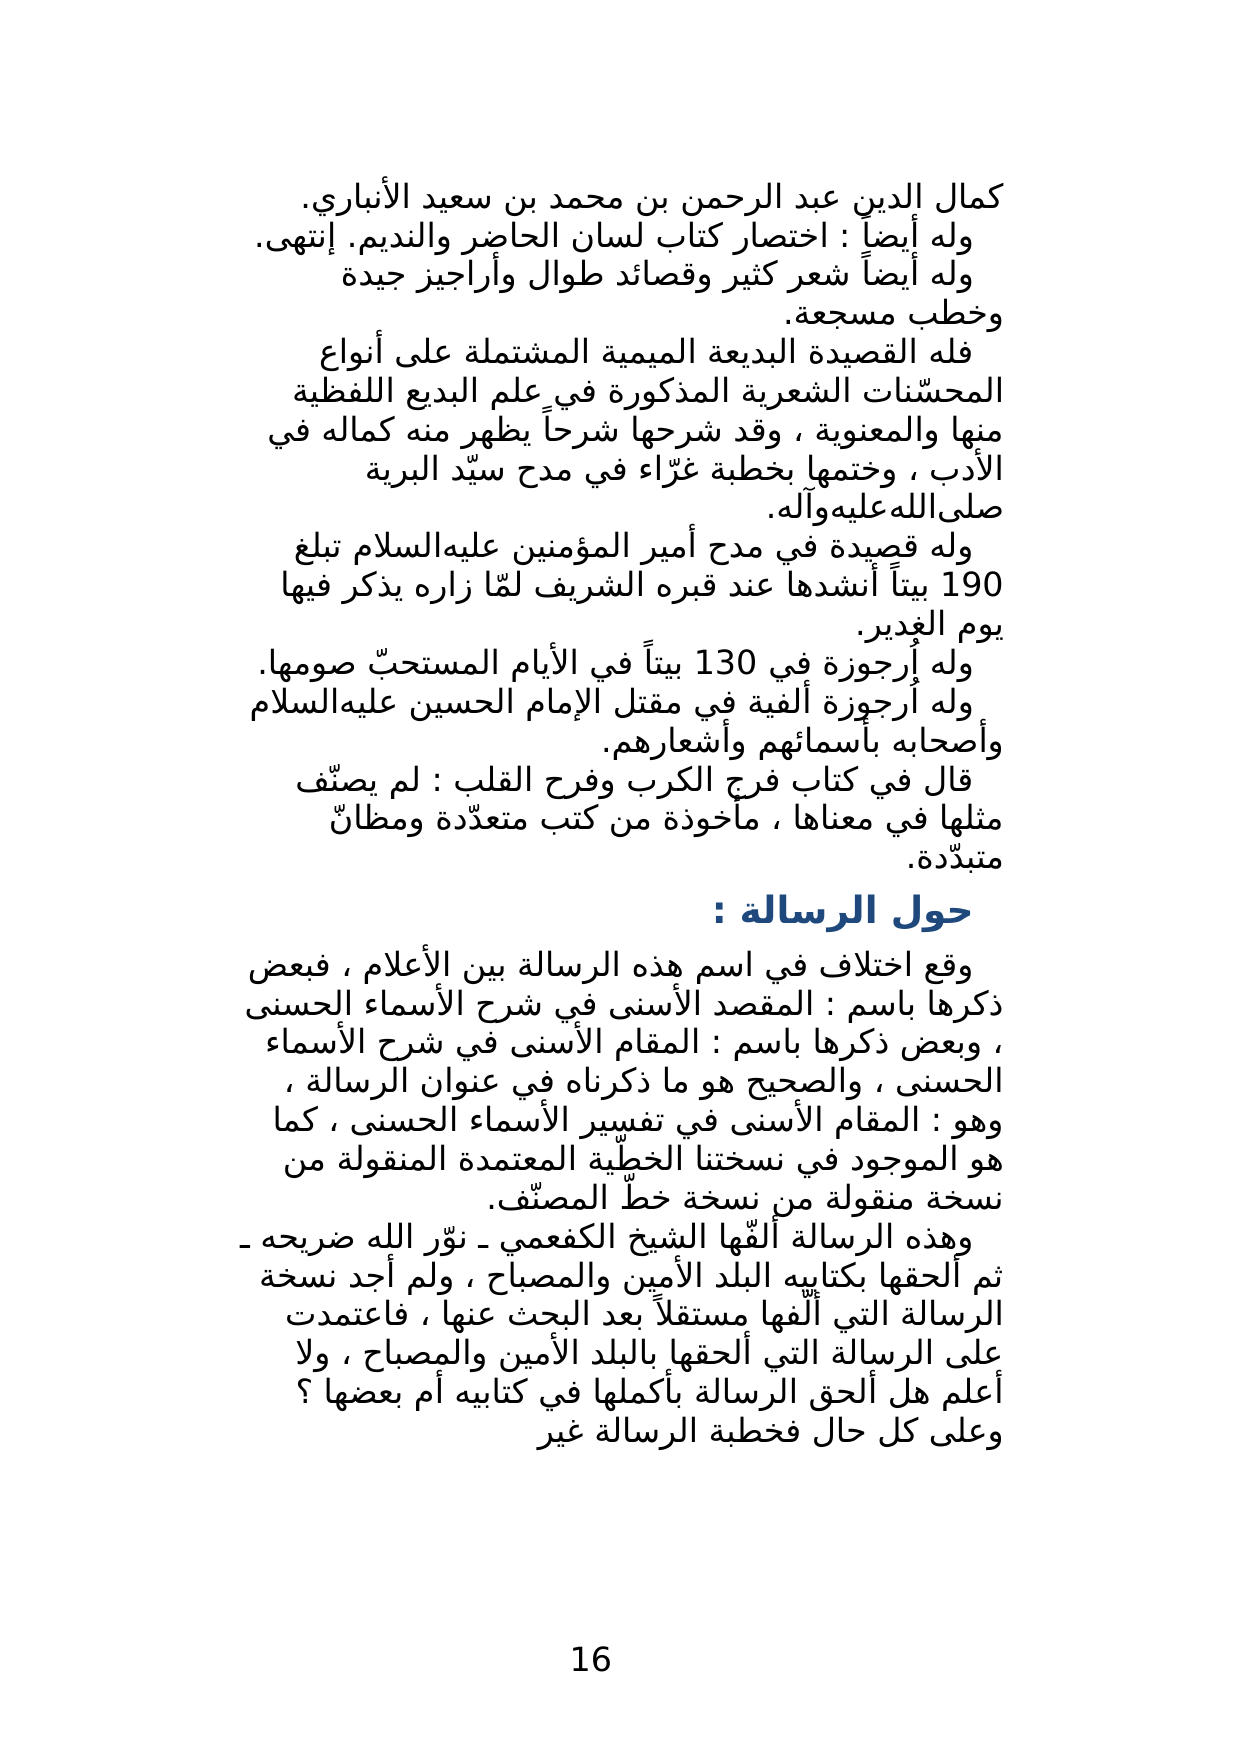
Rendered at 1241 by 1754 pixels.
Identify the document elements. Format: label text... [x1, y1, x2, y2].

text فله القصيدة البديعة الميمية المشتملة على أنواع المحسّنات الشعرية المذكورة في علم البديع اللفظية منها والمعنوية ، وقد شرحها شرحاً يظهر منه كماله في الأدب ، وختمها بخطبة غرّاء في مدح سيّد البرية صلى‌الله‌عليه‌وآله. [236, 333, 1004, 527]
text وله أيضاً : اختصار كتاب لسان الحاضر والنديم. إنتهى. [236, 216, 1004, 255]
text قال في كتاب فرج الكرب وفرح القلب : لم يصنّف مثلها في معناها ، مأخوذة من كتب متعدّدة ومظانّ متبدّدة. [236, 760, 1004, 877]
text كمال الدين عبد الرحمن بن محمد بن سعيد الأنباري. [236, 177, 1004, 216]
subtitle حول الرسالة : [236, 889, 1004, 933]
text وله اُرجوزة في 130 بيتاً في الأيام المستحبّ صومها. [236, 643, 1004, 682]
text وهذه الرسالة ألفّها الشيخ الكفعمي ـ نوّر الله ضريحه ـ ثم ألحقها بكتابيه البلد الأمين والمصباح ، ولم أجد نسخة الرسالة التي ألّفها مستقلاً بعد البحث عنها ، فاعتمدت على الرسالة التي ألحقها بالبلد الأمين والمصباح ، ولا أعلم هل ألحق الرسالة بأكملها في كتابيه أم بعضها ؟ وعلى كل حال فخطبة الرسالة غير [236, 1217, 1004, 1450]
text وقع اختلاف في اسم هذه الرسالة بين الأعلام ، فبعض ذكرها باسم : المقصد الأسنى في شرح الأسماء الحسنى ، وبعض ذكرها باسم : المقام الأسنى في شرح الأسماء الحسنى ، والصحيح هو ما ذكرناه في عنوان الرسالة ، وهو : المقام الأسنى في تفسير الأسماء الحسنى ، كما هو الموجود في نسختنا الخطّية المعتمدة المنقولة من نسخة منقولة من نسخة خطّ المصنّف. [236, 945, 1004, 1217]
text وله أيضاً شعر كثير وقصائد طوال وأراجيز جيدة وخطب مسجعة. [236, 255, 1004, 333]
text وله اُرجوزة ألفية في مقتل الإمام الحسين عليه‌السلام وأصحابه بأسمائهم وأشعارهم. [236, 682, 1004, 760]
text وله قصيدة في مدح أمير المؤمنين عليه‌السلام تبلغ 190 بيتاً أنشدها عند قبره الشريف لمّا زاره يذكر فيها يوم الغدير. [236, 527, 1004, 643]
